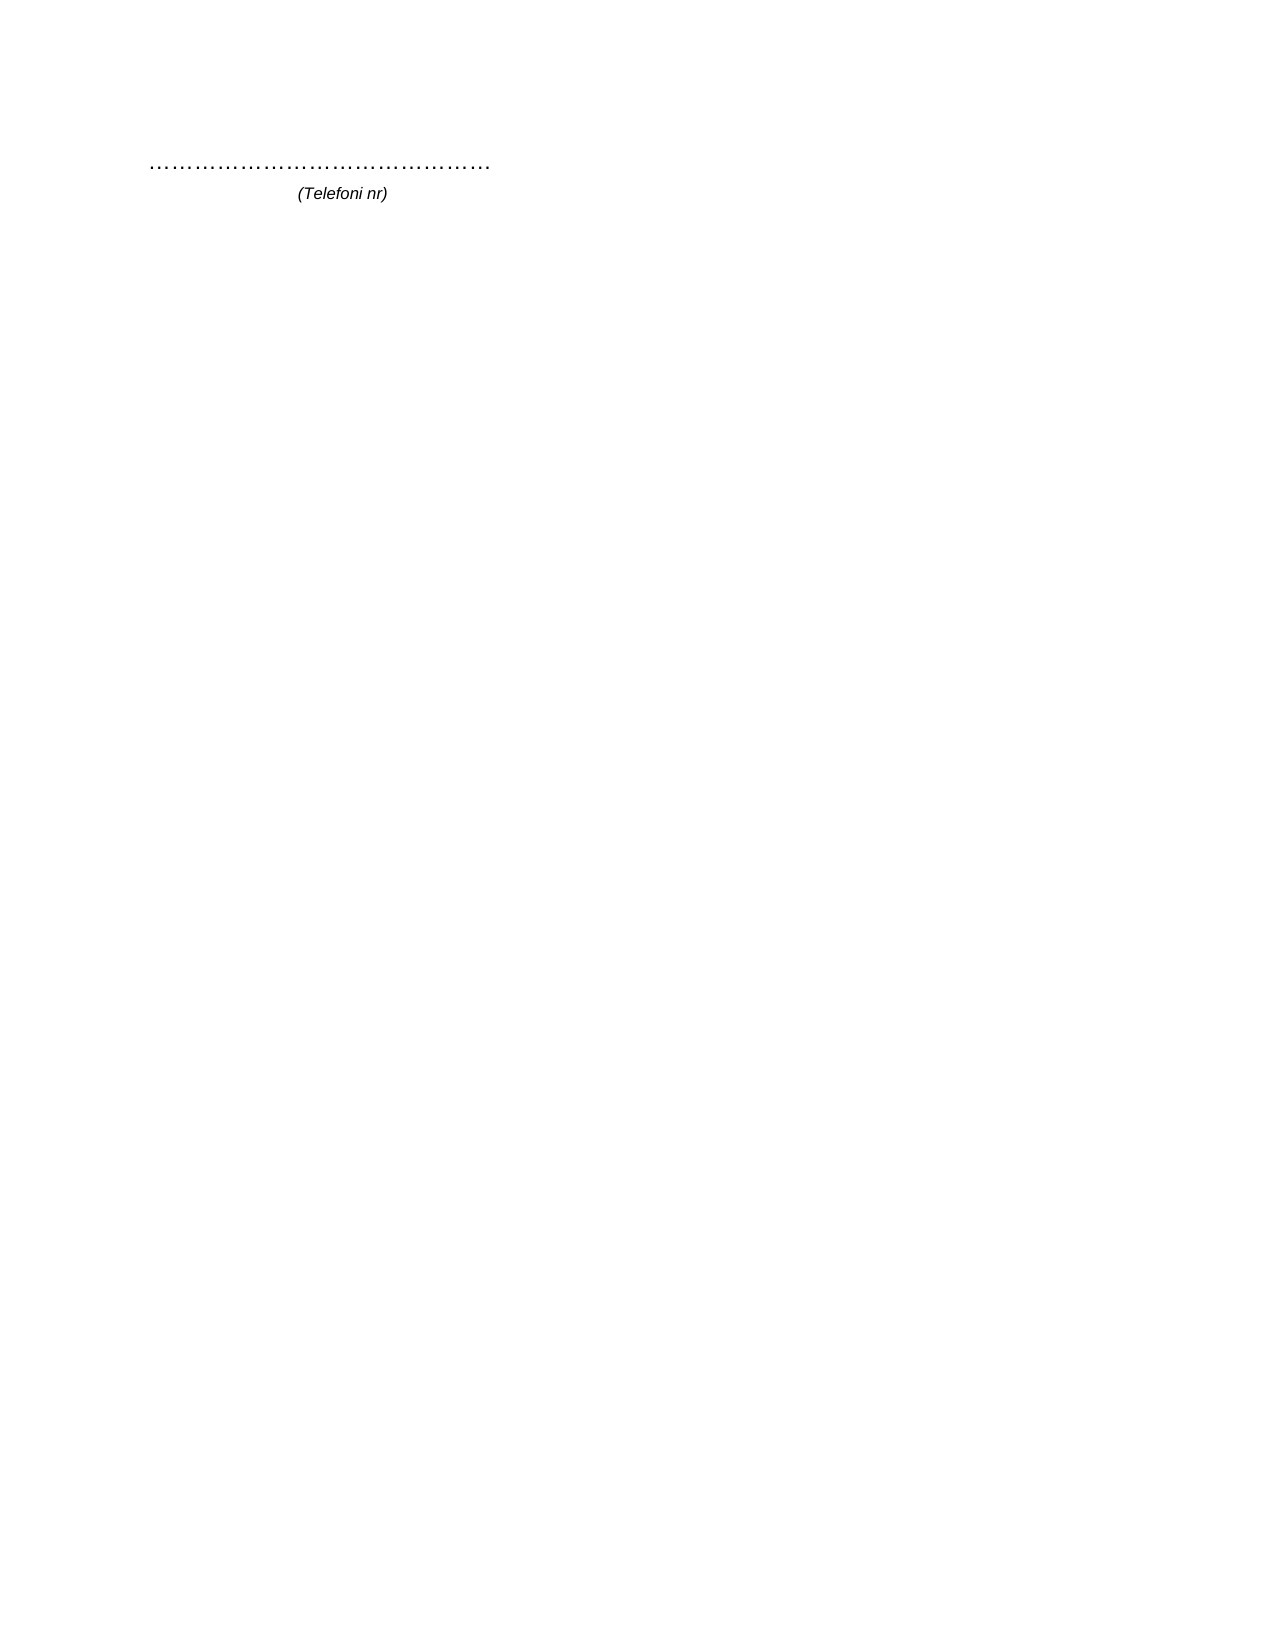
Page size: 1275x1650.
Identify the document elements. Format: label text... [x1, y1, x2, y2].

text ……………………………………… (Telefoni nr) [148, 148, 1127, 204]
